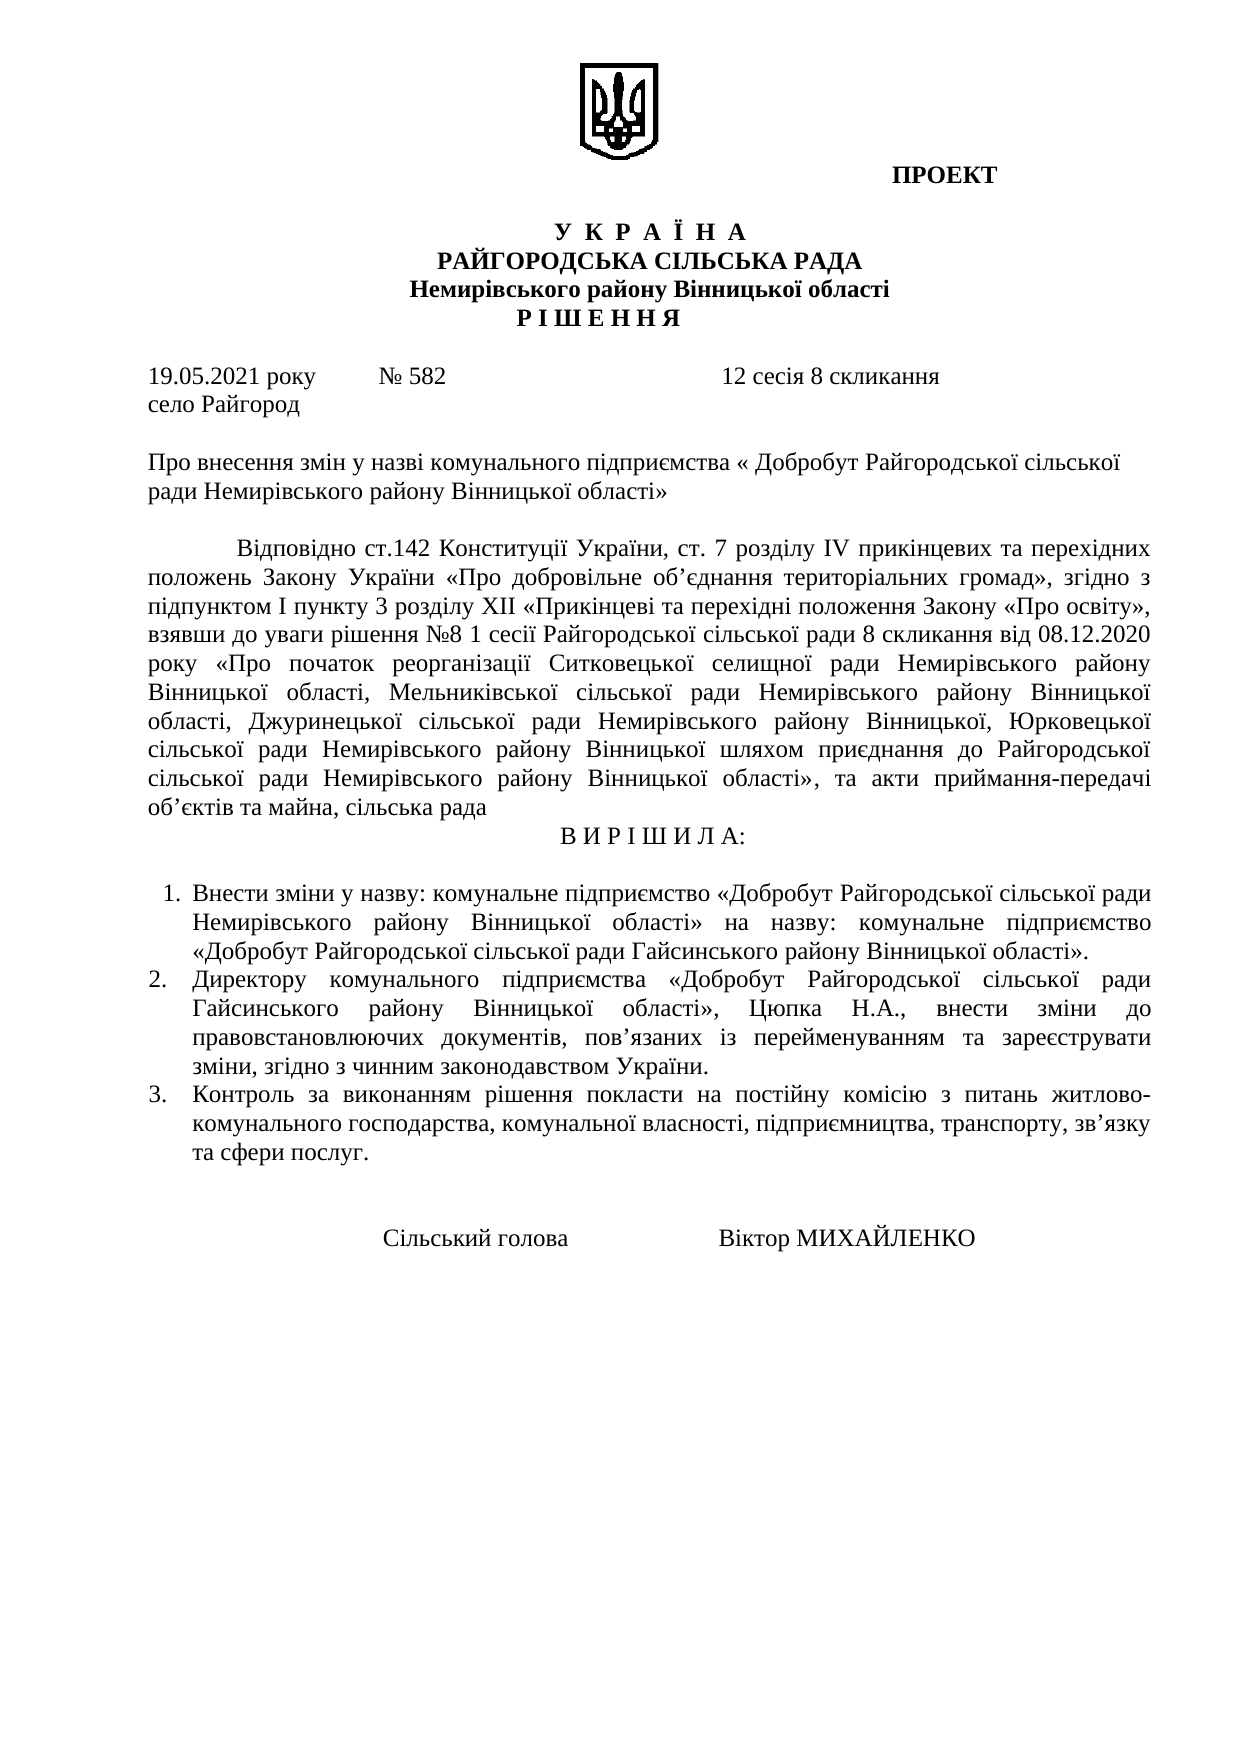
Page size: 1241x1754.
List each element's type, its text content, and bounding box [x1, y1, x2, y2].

list Директору комунального підприємства «Добробут Райгородської сільської ради Гайсинського району Вінницької області», Цюпка Н.А., внести зміни до правовстановлюючих документів, пов’язаних із перейменуванням та зареєструвати зміни, згідно з чинним законодавством України. [148, 964, 1152, 1079]
list Контроль за виконанням рішення покласти на постійну комісію з питань житлово-комунального господарства, комунальної власності, підприємництва, транспорту, зв’язку та сфери послуг. [148, 1079, 1152, 1166]
list Внести зміни у назву: комунальне підприємство «Добробут Райгородської сільської ради Немирівського району Вінницької області» на назву: комунальне підприємство «Добробут Райгородської сільської ради Гайсинського району Вінницької області». [162, 878, 1152, 964]
subtitle Р І Ш Е Н Н Я [443, 303, 1152, 332]
subtitle Немирівського району Вінницької області [148, 274, 1152, 303]
subtitle РАЙГОРОДСЬКА СІЛЬСЬКА РАДА [148, 246, 1152, 274]
text ПРОЕКТ [148, 88, 1152, 189]
text Про внесення змін у назві комунального підприємства « Добробут Райгородської сільської ради Немирівського району Вінницької області» [148, 447, 1152, 504]
text Відповідно ст.142 Конституції України, ст. 7 розділу ІV прикінцевих та перехідних положень Закону України «Про добровільне об’єднання територіальних громад», згідно з підпунктом І пункту 3 розділу ХІІ «Прикінцеві та перехідні положення Закону «Про освіту», взявши до уваги рішення №8 1 сесії Райгородської сільської ради 8 скликання від 08.12.2020 року «Про початок реорганізації Ситковецької селищної ради Немирівського району Вінницької області, Мельниківської сільської ради Немирівського району Вінницької області, Джуринецької сільської ради Немирівського району Вінницької, Юрковецької сільської ради Немирівського району Вінницької шляхом приєднання до Райгородської сільської ради Немирівського району Вінницької області», та акти приймання-передачі об’єктів та майна, сільська рада [148, 533, 1152, 821]
title У К Р А Ї Н А [148, 217, 1152, 246]
text 19.05.2021 року № 582 12 cесія 8 скликання [148, 361, 1152, 389]
picture [578, 61, 659, 161]
text село Райгород [148, 389, 1152, 418]
subtitle Сільський голова Віктор МИХАЙЛЕНКО [207, 1223, 1152, 1252]
text В И Р І Ш И Л А: [148, 821, 1152, 849]
